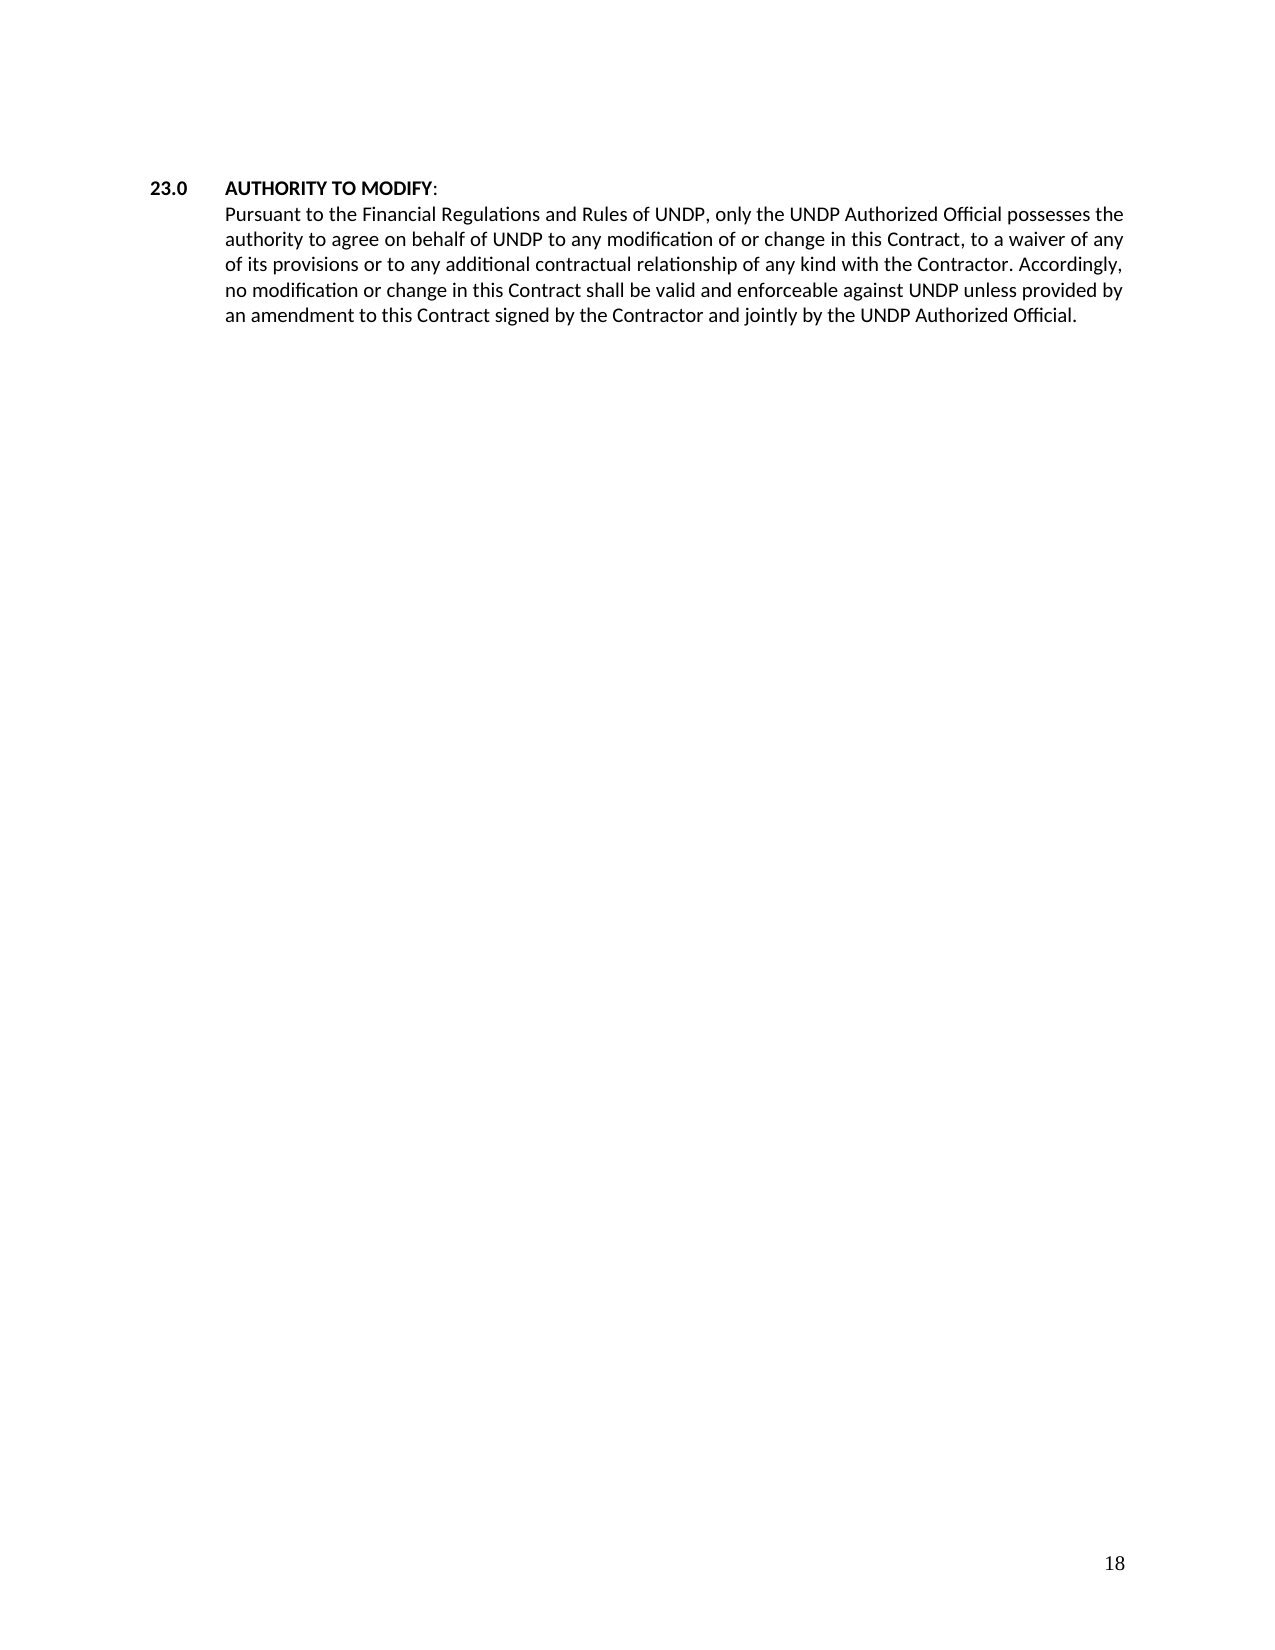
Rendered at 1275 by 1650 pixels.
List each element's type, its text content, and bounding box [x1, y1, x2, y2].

list AUTHORITY TO MODIFY: [150, 175, 1125, 201]
text Pursuant to the Financial Regulations and Rules of UNDP, only the UNDP Authorized Official possesses the authority to agree on behalf of UNDP to any modification of or change in this Contract, to a waiver of any of its provisions or to any additional contractual relationship of any kind with the Contractor. Accordingly, no modification or change in this Contract shall be valid and enforceable against UNDP unless provided by an amendment to this Contract signed by the Contractor and jointly by the UNDP Authorized Official. [225, 201, 1125, 328]
